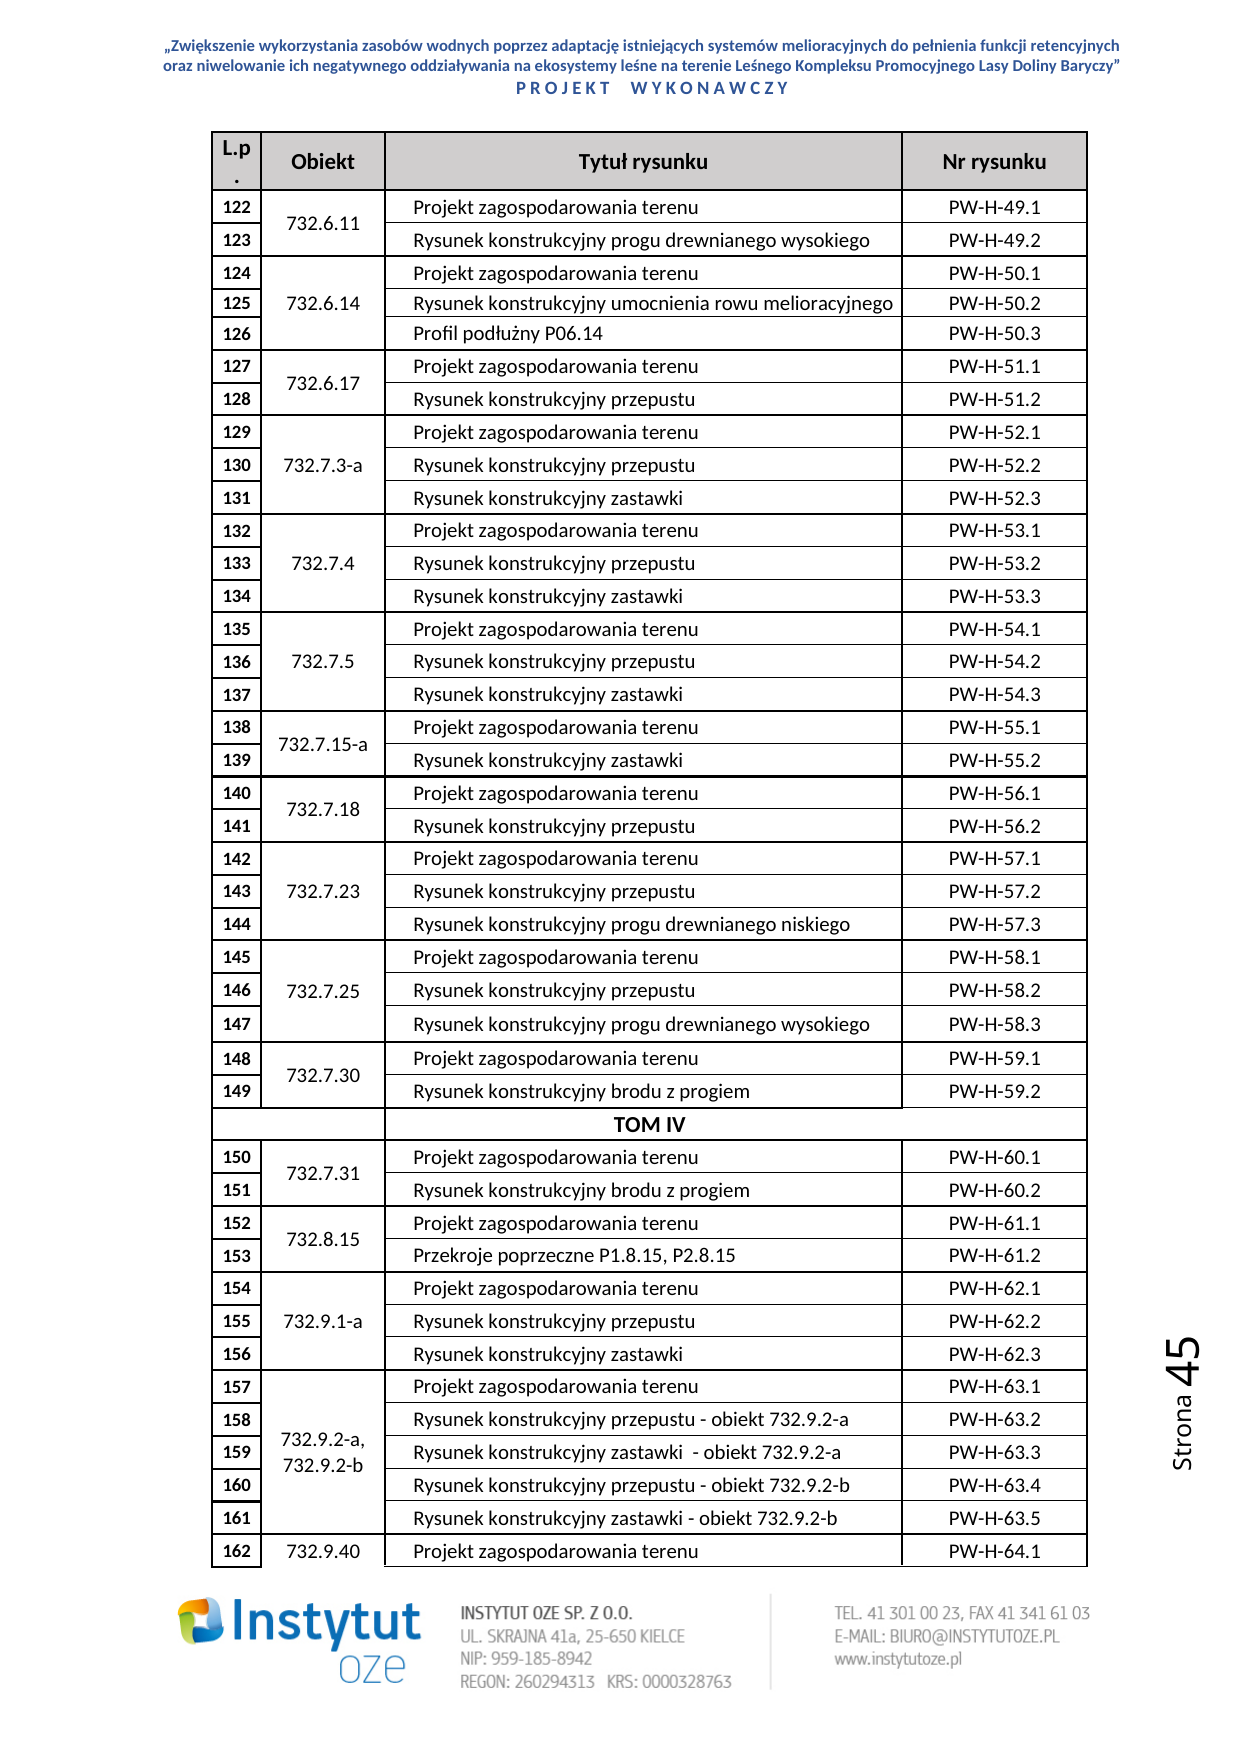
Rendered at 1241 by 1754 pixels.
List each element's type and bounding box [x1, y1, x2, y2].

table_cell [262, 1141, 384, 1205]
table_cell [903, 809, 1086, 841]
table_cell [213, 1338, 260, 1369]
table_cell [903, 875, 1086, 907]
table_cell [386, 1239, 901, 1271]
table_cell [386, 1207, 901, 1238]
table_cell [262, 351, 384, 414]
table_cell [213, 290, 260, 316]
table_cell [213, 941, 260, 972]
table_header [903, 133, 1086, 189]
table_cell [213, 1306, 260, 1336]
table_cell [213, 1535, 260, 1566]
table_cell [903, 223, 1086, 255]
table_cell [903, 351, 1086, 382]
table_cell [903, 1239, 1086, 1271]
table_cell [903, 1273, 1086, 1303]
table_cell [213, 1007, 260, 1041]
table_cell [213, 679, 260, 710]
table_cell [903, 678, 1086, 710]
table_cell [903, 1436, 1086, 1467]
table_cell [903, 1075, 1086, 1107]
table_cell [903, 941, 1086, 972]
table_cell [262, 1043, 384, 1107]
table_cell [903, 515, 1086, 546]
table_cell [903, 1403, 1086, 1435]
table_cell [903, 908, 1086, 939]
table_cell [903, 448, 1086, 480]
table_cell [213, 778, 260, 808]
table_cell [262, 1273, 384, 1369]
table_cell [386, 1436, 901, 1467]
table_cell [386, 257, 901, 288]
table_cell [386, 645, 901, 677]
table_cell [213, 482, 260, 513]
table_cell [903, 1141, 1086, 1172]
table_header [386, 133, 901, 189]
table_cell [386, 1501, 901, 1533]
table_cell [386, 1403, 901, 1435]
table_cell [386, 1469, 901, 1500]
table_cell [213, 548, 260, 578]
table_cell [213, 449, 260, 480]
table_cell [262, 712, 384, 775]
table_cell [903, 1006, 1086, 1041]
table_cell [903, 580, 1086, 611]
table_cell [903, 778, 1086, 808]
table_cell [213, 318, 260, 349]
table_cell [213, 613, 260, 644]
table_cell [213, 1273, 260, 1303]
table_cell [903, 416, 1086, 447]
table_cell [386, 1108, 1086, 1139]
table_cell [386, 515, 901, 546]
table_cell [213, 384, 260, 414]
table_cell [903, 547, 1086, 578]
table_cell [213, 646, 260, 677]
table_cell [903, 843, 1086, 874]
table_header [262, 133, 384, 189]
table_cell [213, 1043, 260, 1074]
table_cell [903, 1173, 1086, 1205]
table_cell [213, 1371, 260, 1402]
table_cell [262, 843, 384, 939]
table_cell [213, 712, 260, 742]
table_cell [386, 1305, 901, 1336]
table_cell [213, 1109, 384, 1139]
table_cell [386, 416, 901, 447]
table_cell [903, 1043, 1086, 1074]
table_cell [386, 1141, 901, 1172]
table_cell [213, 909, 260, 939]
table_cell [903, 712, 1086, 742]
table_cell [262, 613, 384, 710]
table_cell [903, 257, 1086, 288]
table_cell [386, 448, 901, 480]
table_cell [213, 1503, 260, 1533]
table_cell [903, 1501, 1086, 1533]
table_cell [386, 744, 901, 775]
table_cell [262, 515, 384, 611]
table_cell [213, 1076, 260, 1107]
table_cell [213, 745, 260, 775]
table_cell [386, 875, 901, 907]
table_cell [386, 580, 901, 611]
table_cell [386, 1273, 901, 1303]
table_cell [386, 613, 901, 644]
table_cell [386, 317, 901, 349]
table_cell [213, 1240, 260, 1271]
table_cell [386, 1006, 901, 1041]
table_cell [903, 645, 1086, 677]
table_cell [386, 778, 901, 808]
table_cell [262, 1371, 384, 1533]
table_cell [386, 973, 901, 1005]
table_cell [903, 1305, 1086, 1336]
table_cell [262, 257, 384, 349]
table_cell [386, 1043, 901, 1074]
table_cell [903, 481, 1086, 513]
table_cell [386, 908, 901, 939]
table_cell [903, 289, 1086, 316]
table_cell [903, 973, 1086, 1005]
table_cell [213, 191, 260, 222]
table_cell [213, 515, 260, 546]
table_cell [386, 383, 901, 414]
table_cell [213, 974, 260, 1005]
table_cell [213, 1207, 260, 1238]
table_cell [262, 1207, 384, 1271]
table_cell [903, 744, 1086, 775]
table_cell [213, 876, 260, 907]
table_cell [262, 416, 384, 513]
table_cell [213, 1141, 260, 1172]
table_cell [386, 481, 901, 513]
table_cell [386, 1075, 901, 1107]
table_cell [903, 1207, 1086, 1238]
picture [177, 1587, 1110, 1705]
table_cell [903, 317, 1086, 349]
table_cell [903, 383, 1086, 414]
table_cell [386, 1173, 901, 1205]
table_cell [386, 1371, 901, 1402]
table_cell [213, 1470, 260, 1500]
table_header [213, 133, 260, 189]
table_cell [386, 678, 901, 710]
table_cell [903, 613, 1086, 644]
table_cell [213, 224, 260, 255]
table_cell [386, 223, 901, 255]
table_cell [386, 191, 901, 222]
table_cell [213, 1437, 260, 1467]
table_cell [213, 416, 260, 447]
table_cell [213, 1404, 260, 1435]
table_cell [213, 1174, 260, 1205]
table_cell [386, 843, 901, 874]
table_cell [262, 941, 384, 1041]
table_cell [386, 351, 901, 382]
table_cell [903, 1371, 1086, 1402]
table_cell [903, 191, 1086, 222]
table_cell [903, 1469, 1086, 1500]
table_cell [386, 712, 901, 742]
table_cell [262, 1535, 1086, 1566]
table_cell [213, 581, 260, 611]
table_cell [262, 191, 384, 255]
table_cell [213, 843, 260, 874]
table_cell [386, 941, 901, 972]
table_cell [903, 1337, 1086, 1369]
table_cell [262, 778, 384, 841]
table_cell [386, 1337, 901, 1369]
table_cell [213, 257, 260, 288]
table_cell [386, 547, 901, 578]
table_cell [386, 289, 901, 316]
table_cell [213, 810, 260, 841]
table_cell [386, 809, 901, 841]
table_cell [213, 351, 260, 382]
